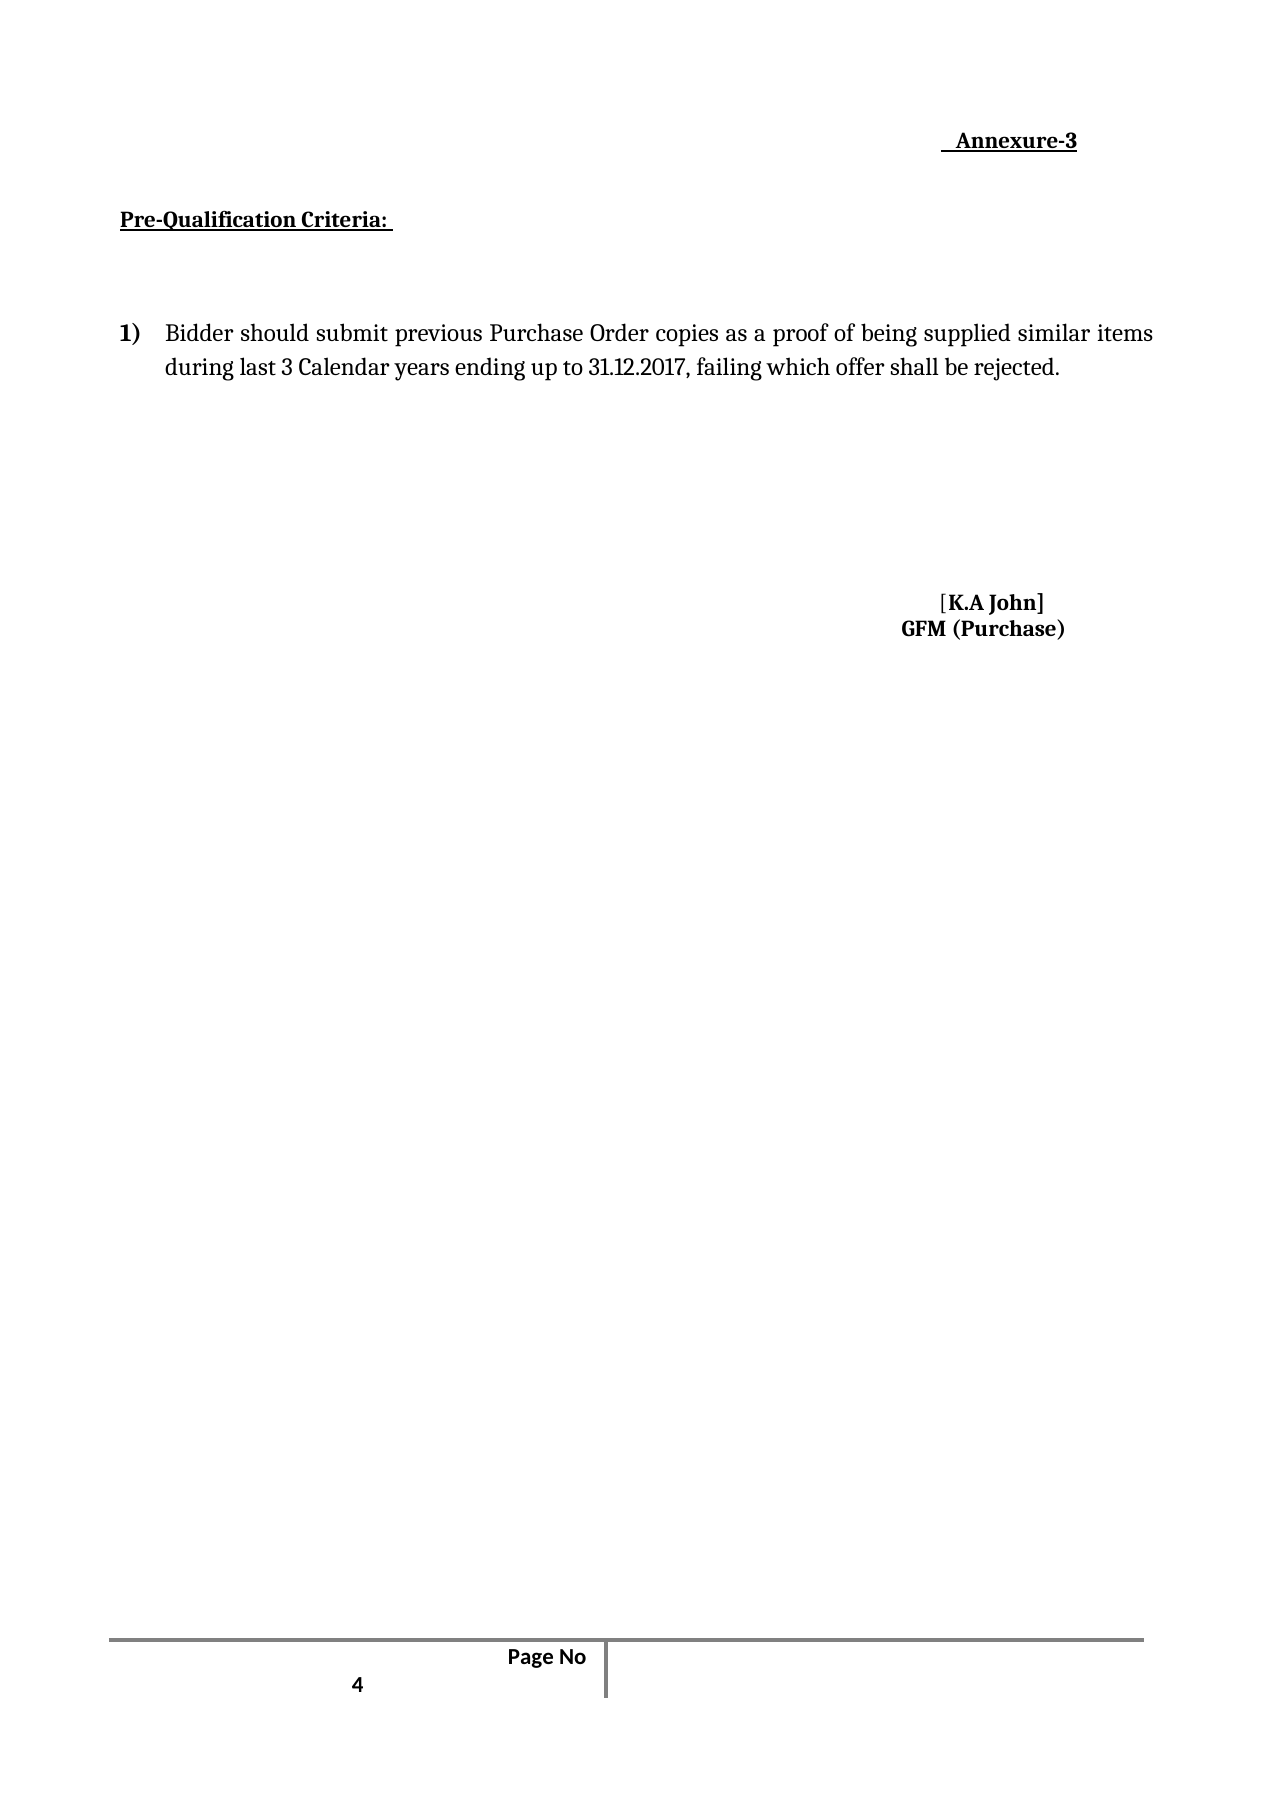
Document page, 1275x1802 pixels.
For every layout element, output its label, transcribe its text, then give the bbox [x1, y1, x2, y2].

list Bidder should submit previous Purchase Order copies as a proof of being supplied similar items during last 3 Calendar years ending up to 31.12.2017, failing which offer shall be rejected. [120, 319, 1155, 381]
text Pre-Qualification Criteria: [120, 207, 1155, 233]
text Annexure-3 [795, 128, 1155, 154]
text [K.A John] [120, 590, 1155, 616]
text GFM (Purchase) [120, 616, 1155, 643]
